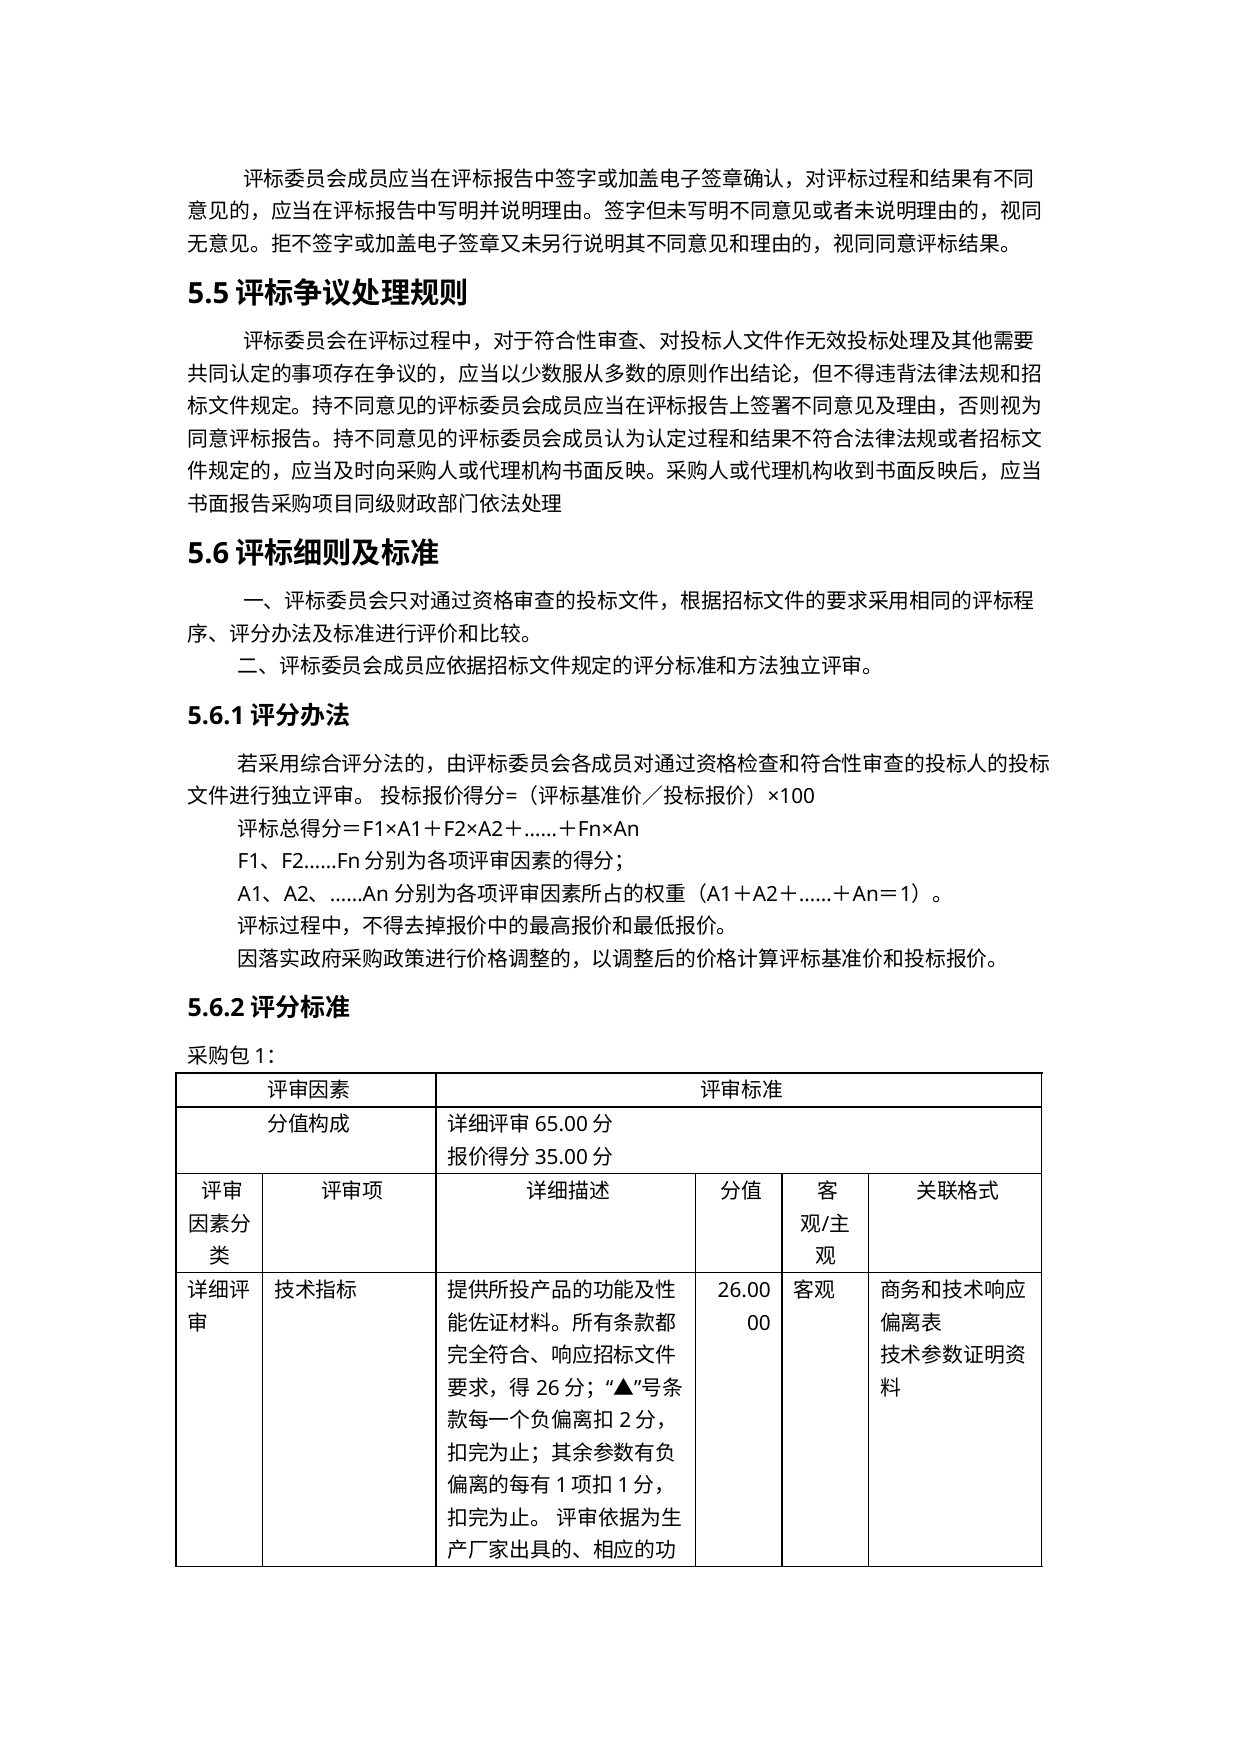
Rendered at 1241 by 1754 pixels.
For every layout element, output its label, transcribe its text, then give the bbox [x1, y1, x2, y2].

table_cell 分值 [696, 1174, 781, 1272]
text 5.6评标细则及标准 [187, 519, 1053, 584]
table_cell 评审项 [263, 1174, 435, 1272]
text 评标总得分＝F1×A1＋F2×A2＋……＋Fn×An [187, 812, 1053, 844]
table_cell 详细评审 [177, 1273, 262, 1566]
text 评标委员会成员应当在评标报告中签字或加盖电子签章确认，对评标过程和结果有不同意见的，应当在评标报告中写明并说明理由。签字但未写明不同意见或者未说明理由的，视同无意见。拒不签字或加盖电子签章又未另行说明其不同意见和理由的，视同同意评标结果。 [187, 162, 1053, 259]
table_cell 评审因素分类 [177, 1174, 262, 1272]
text 二、评标委员会成员应依据招标文件规定的评分标准和方法独立评审。 [187, 649, 1053, 682]
text F1、F2……Fn分别为各项评审因素的得分； [187, 844, 1053, 877]
text A1、A2、……An 分别为各项评审因素所占的权重（A1＋A2＋……＋An＝1）。 [187, 877, 1053, 909]
text 5.6.1评分办法 [187, 682, 1053, 747]
table_cell 客观 [783, 1273, 868, 1566]
table_cell 分值构成 [177, 1108, 435, 1173]
table_header 评审因素 [177, 1074, 435, 1106]
text 5.5评标争议处理规则 [187, 259, 1053, 324]
text 一、评标委员会只对通过资格审查的投标文件，根据招标文件的要求采用相同的评标程序、评分办法及标准进行评价和比较。 [187, 584, 1053, 649]
table_cell 技术指标 [263, 1273, 435, 1566]
table_cell 详细描述 [437, 1174, 695, 1272]
table_cell 客观/主观 [783, 1174, 868, 1272]
table_cell 商务和技术响应偏离表 技术参数证明资料 [869, 1273, 1041, 1566]
text 采购包1： [187, 1039, 1053, 1072]
text 若采用综合评分法的，由评标委员会各成员对通过资格检查和符合性审查的投标人的投标文件进行独立评审。 投标报价得分=（评标基准价／投标报价）×100 [187, 747, 1053, 812]
text 评标委员会在评标过程中，对于符合性审查、对投标人文件作无效投标处理及其他需要共同认定的事项存在争议的，应当以少数服从多数的原则作出结论，但不得违背法律法规和招标文件规定。持不同意见的评标委员会成员应当在评标报告上签署不同意见及理由，否则视为同意评标报告。持不同意见的评标委员会成员认为认定过程和结果不符合法律法规或者招标文件规定的，应当及时向采购人或代理机构书面反映。采购人或代理机构收到书面反映后，应当书面报告采购项目同级财政部门依法处理 [187, 324, 1053, 519]
table_cell 详细评审65.00分 报价得分35.00分 [437, 1108, 1041, 1173]
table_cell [437, 1273, 695, 1566]
text 5.6.2评分标准 [187, 974, 1053, 1039]
text 评标过程中，不得去掉报价中的最高报价和最低报价。 [187, 909, 1053, 942]
text 因落实政府采购政策进行价格调整的，以调整后的价格计算评标基准价和投标报价。 [187, 942, 1053, 974]
table_header 评审标准 [437, 1074, 1041, 1106]
table_cell 26.0000 [696, 1273, 781, 1566]
table_cell 关联格式 [869, 1174, 1041, 1272]
